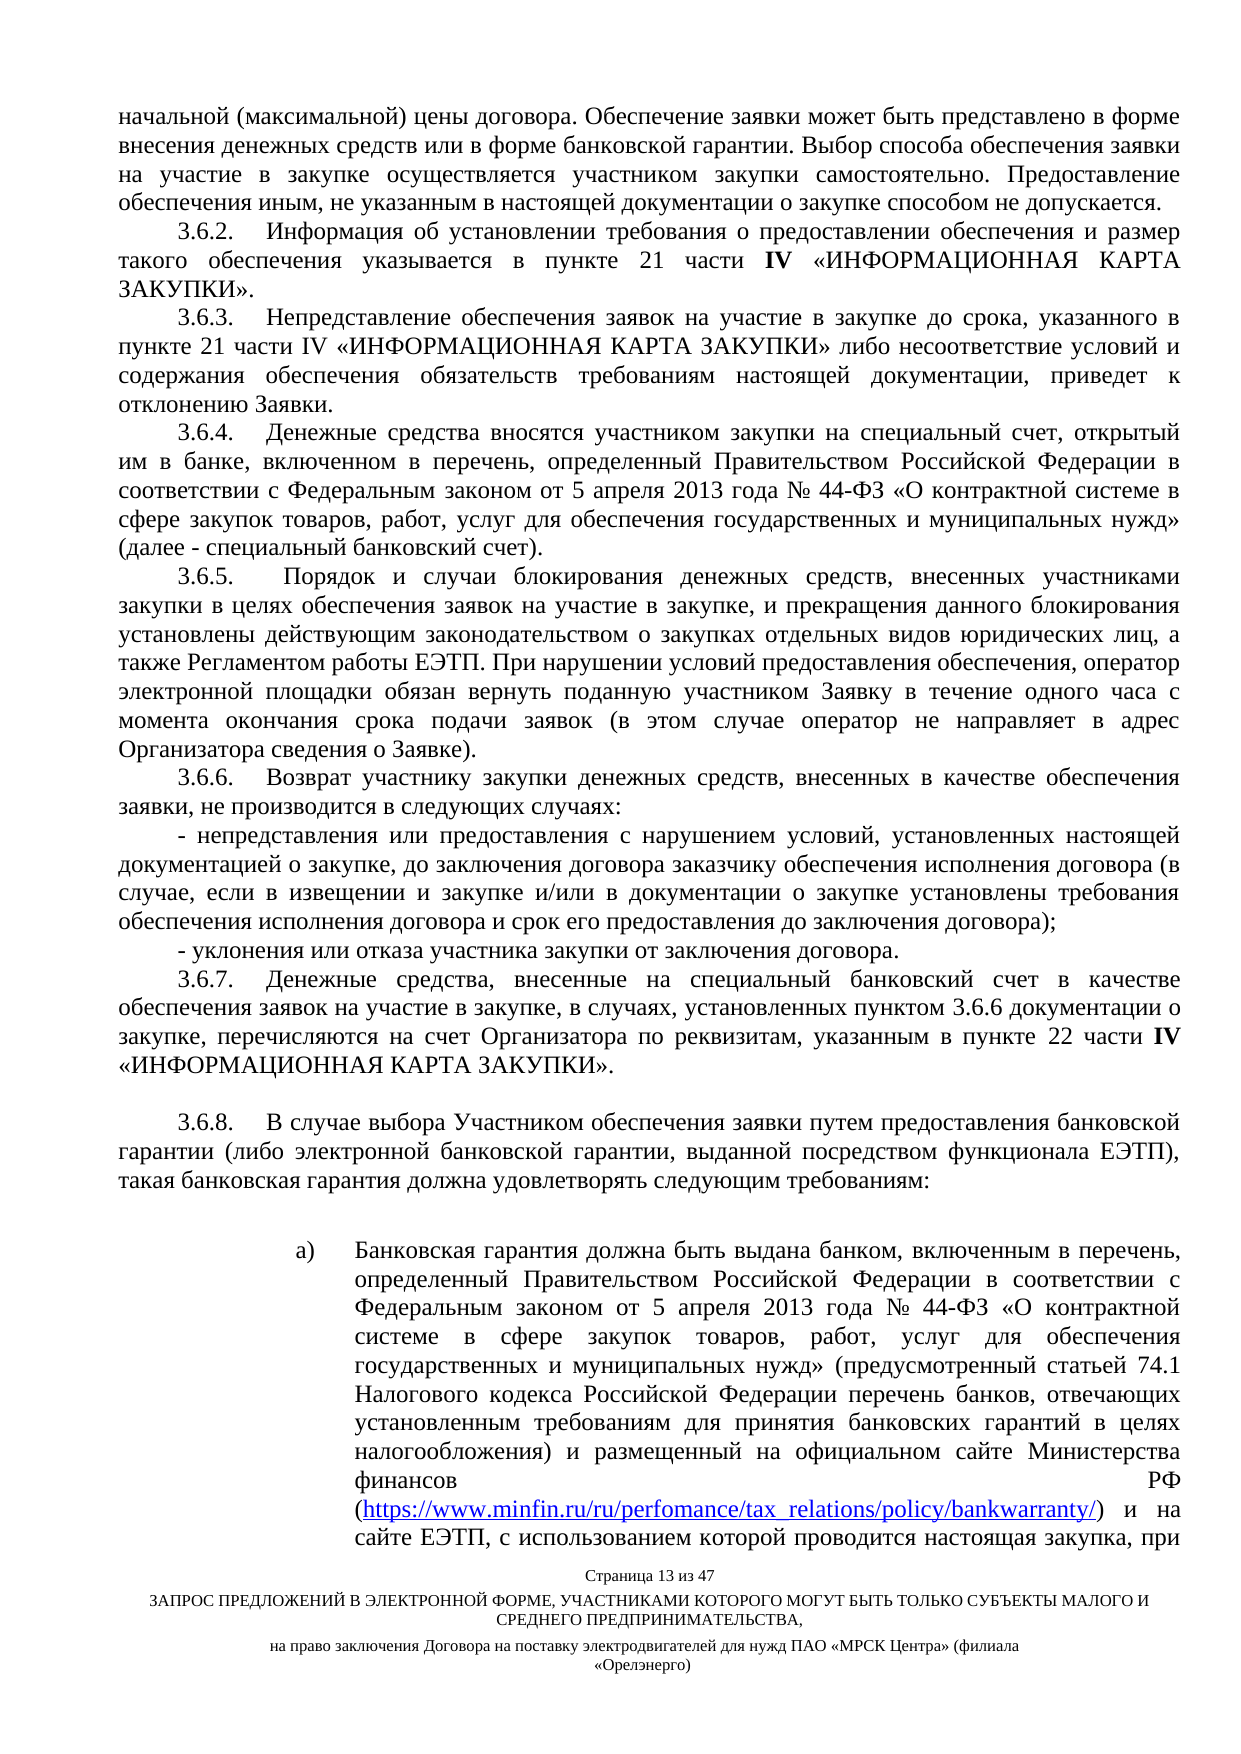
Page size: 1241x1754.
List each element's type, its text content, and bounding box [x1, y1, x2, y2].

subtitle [118, 101, 1181, 216]
subtitle Денежные средства, внесенные на специальный банковский счет в качестве обеспечения заявок на участие в закупке, в случаях, установленных пунктом 3.6.6 документации о закупке, перечисляются на счет Организатора по реквизитам, указанным в пункте 22 части IV «ИНФОРМАЦИОННАЯ КАРТА ЗАКУПКИ». [118, 964, 1181, 1079]
subtitle В случае выбора Участником обеспечения заявки путем предоставления банковской гарантии (либо электронной банковской гарантии, выданной посредством функционала ЕЭТП), такая банковская гарантия должна удовлетворять следующим требованиям: [118, 1107, 1181, 1194]
text - непредставления или предоставления с нарушением условий, установленных настоящей документацией о закупке, до заключения договора заказчику обеспечения исполнения договора (в случае, если в извещении и закупке и/или в документации о закупке установлены требования обеспечения исполнения договора и срок его предоставления до заключения договора); [118, 820, 1181, 935]
subtitle Порядок и случаи блокирования денежных средств, внесенных участниками закупки в целях обеспечения заявок на участие в закупке, и прекращения данного блокирования установлены действующим законодательством о закупках отдельных видов юридических лиц, а также Регламентом работы ЕЭТП. При нарушении условий предоставления обеспечения, оператор электронной площадки обязан вернуть поданную участником Заявку в течение одного часа с момента окончания срока подачи заявок (в этом случае оператор не направляет в адрес Организатора сведения о Заявке). [118, 561, 1181, 762]
subtitle Возврат участнику закупки денежных средств, внесенных в качестве обеспечения заявки, не производится в следующих случаях: [118, 762, 1181, 820]
subtitle Денежные средства вносятся участником закупки на специальный счет, открытый им в банке, включенном в перечень, определенный Правительством Российской Федерации в соответствии с Федеральным законом от 5 апреля 2013 года № 44-ФЗ «О контрактной системе в сфере закупок товаров, работ, услуг для обеспечения государственных и муниципальных нужд» (далее - специальный банковский счет). [118, 417, 1181, 561]
subtitle Непредставление обеспечения заявок на участие в закупке до срока, указанного в пункте 21 части IV «ИНФОРМАЦИОННАЯ КАРТА ЗАКУПКИ» либо несоответствие условий и содержания обеспечения обязательств требованиям настоящей документации, приведет к отклонению Заявки. [118, 302, 1181, 417]
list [295, 1235, 1181, 1551]
text - уклонения или отказа участника закупки от заключения договора. [118, 935, 1181, 964]
subtitle Информация об установлении требования о предоставлении обеспечения и размер такого обеспечения указывается в пункте 21 части IV «ИНФОРМАЦИОННАЯ КАРТА ЗАКУПКИ». [118, 216, 1181, 302]
